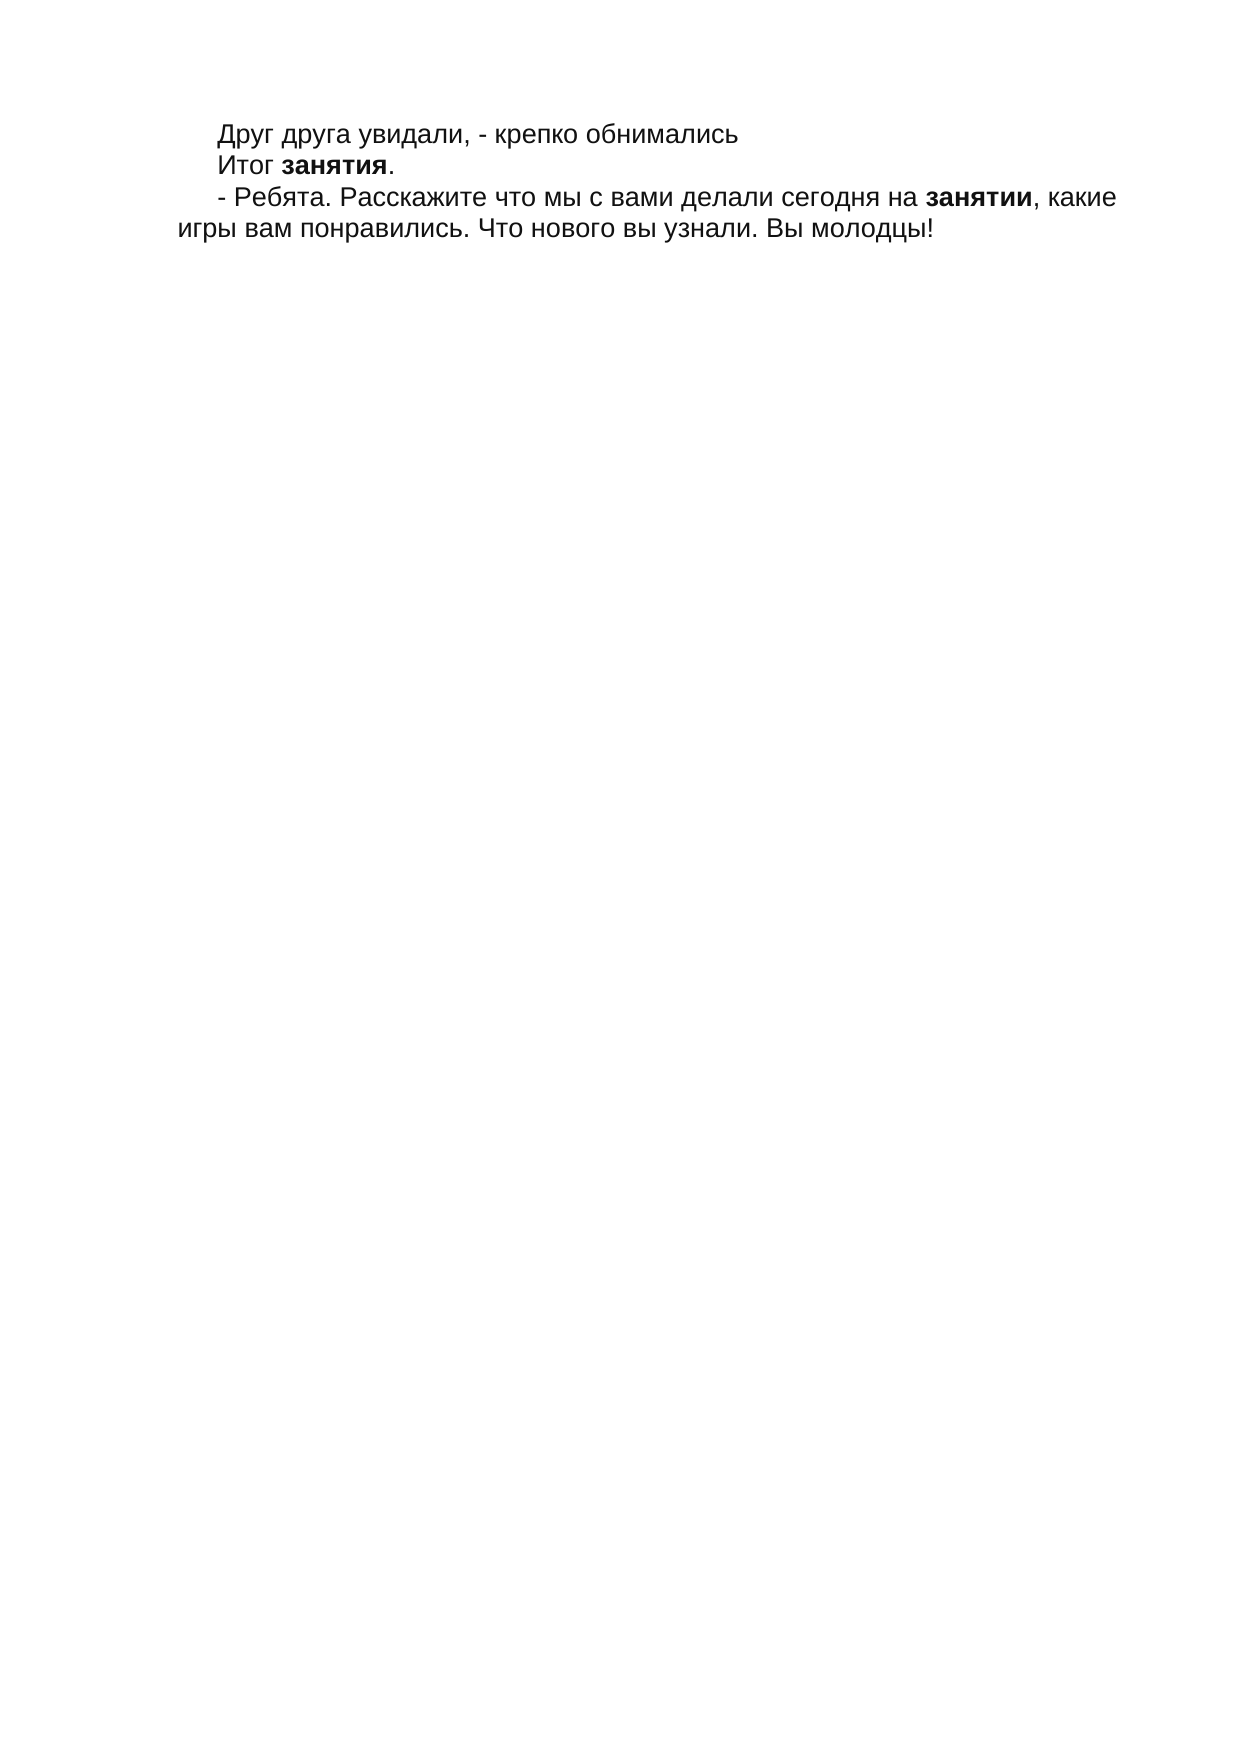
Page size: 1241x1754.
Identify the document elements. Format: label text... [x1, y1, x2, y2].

text Друг друга увидали, - крепко обнимались [177, 118, 1152, 149]
text Итог занятия. [177, 149, 1152, 181]
text - Ребята. Расскажите что мы с вами делали сегодня на занятии, какие игры вам понравились. Что нового вы узнали. Вы молодцы! [177, 181, 1152, 243]
